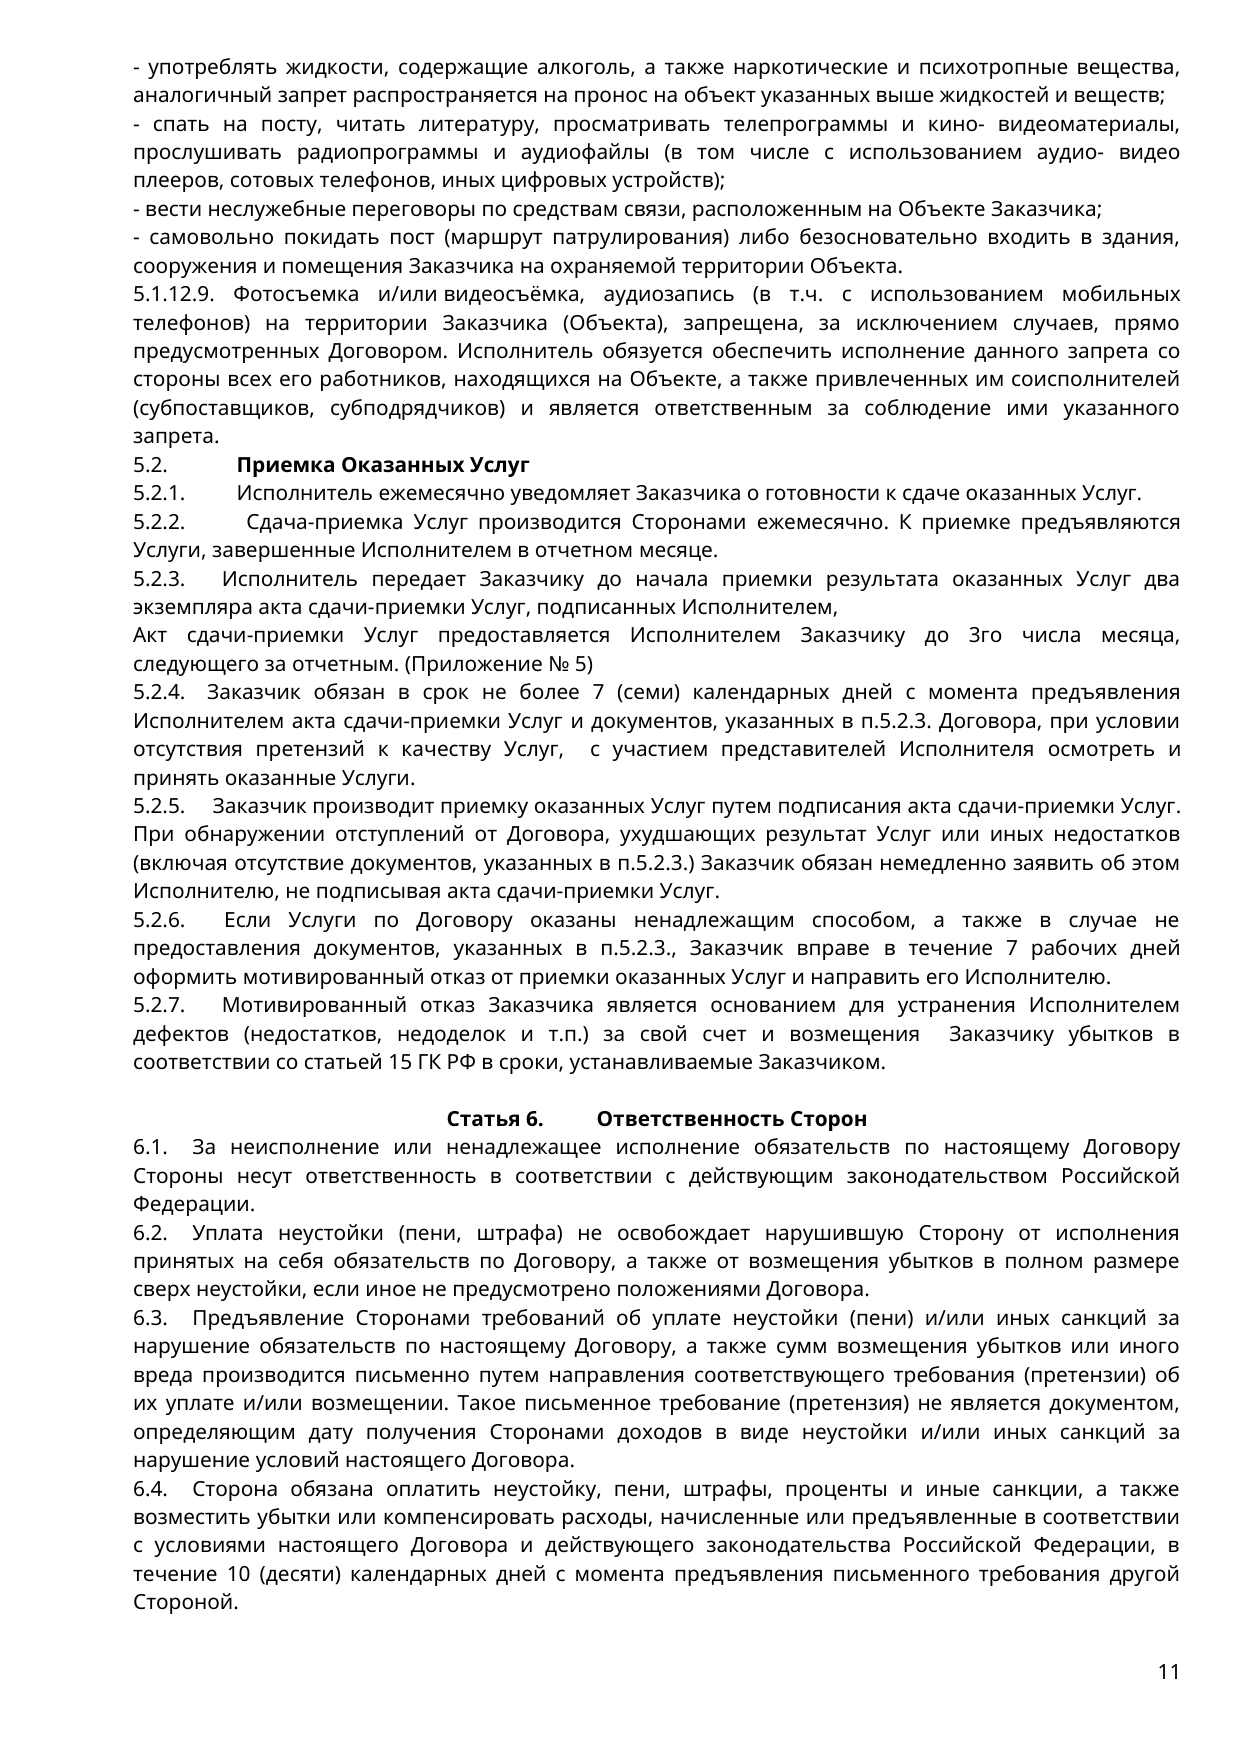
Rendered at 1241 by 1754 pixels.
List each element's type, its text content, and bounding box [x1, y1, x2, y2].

text 5.1.12.9. Фотосъемка и/или видеосъёмка, аудиозапись (в т.ч. с использованием мобильных телефонов) на территории Заказчика (Объекта), запрещена, за исключением случаев, прямо предусмотренных Договором. Исполнитель обязуется обеспечить исполнение данного запрета со стороны всех его работников, находящихся на Объекте, а также привлеченных им соисполнителей (субпоставщиков, субподрядчиков) и является ответственным за соблюдение ими указанного запрета. [133, 279, 1181, 450]
list Заказчик производит приемку оказанных Услуг путем подписания акта сдачи-приемки Услуг. При обнаружении отступлений от Договора, ухудшающих результат Услуг или иных недостатков (включая отсутствие документов, указанных в п.5.2.3.) Заказчик обязан немедленно заявить об этом Исполнителю, не подписывая акта сдачи-приемки Услуг. [133, 791, 1181, 905]
text - спать на посту, читать литературу, просматривать телепрограммы и кино- видеоматериалы, прослушивать радиопрограммы и аудиофайлы (в том числе с использованием аудио- видео плееров, сотовых телефонов, иных цифровых устройств); [133, 109, 1181, 194]
text Акт сдачи-приемки Услуг предоставляется Исполнителем Заказчику до 3го числа месяца, следующего за отчетным. (Приложение № 5) [133, 621, 1181, 677]
list Мотивированный отказ Заказчика является основанием для устранения Исполнителем дефектов (недостатков, недоделок и т.п.) за свой счет и возмещения Заказчику убытков в соответствии со статьей 15 ГК РФ в сроки, устанавливаемые Заказчиком. [133, 990, 1181, 1076]
list Исполнитель передает Заказчику до начала приемки результата оказанных Услуг два экземпляра акта сдачи-приемки Услуг, подписанных Исполнителем, [133, 564, 1181, 621]
list Исполнитель ежемесячно уведомляет Заказчика о готовности к сдаче оказанных Услуг. [133, 478, 1181, 507]
text - самовольно покидать пост (маршрут патрулирования) либо безосновательно входить в здания, сооружения и помещения Заказчика на охраняемой территории Объекта. [133, 222, 1181, 279]
list Сдача-приемка Услуг производится Сторонами ежемесячно. К приемке предъявляются Услуги, завершенные Исполнителем в отчетном месяце. [133, 507, 1181, 564]
list Сторона обязана оплатить неустойку, пени, штрафы, проценты и иные санкции, а также возместить убытки или компенсировать расходы, начисленные или предъявленные в соответствии с условиями настоящего Договора и действующего законодательства Российской Федерации, в течение 10 (десяти) календарных дней с момента предъявления письменного требования другой Стороной. [133, 1474, 1181, 1616]
text - употреблять жидкости, содержащие алкоголь, а также наркотические и психотропные вещества, аналогичный запрет распространяется на пронос на объект указанных выше жидкостей и веществ; [133, 52, 1181, 109]
text - вести неслужебные переговоры по средствам связи, расположенным на Объекте Заказчика; [133, 194, 1181, 222]
list Уплата неустойки (пени, штрафа) не освобождает нарушившую Сторону от исполнения принятых на себя обязательств по Договору, а также от возмещения убытков в полном размере сверх неустойки, если иное не предусмотрено положениями Договора. [133, 1218, 1181, 1303]
list Приемка Оказанных Услуг [133, 450, 1181, 478]
subtitle Ответственность Сторон [133, 1104, 1181, 1132]
list За неисполнение или ненадлежащее исполнение обязательств по настоящему Договору Стороны несут ответственность в соответствии с действующим законодательством Российской Федерации. [133, 1132, 1181, 1218]
list Заказчик обязан в срок не более 7 (семи) календарных дней с момента предъявления Исполнителем акта сдачи-приемки Услуг и документов, указанных в п.5.2.3. Договора, при условии отсутствия претензий к качеству Услуг, с участием представителей Исполнителя осмотреть и принять оказанные Услуги. [133, 677, 1181, 791]
list Если Услуги по Договору оказаны ненадлежащим способом, а также в случае не предоставления документов, указанных в п.5.2.3., Заказчик вправе в течение 7 рабочих дней оформить мотивированный отказ от приемки оказанных Услуг и направить его Исполнителю. [133, 905, 1181, 990]
list Предъявление Сторонами требований об уплате неустойки (пени) и/или иных санкций за нарушение обязательств по настоящему Договору, а также сумм возмещения убытков или иного вреда производится письменно путем направления соответствующего требования (претензии) об их уплате и/или возмещении. Такое письменное требование (претензия) не является документом, определяющим дату получения Сторонами доходов в виде неустойки и/или иных санкций за нарушение условий настоящего Договора. [133, 1303, 1181, 1474]
